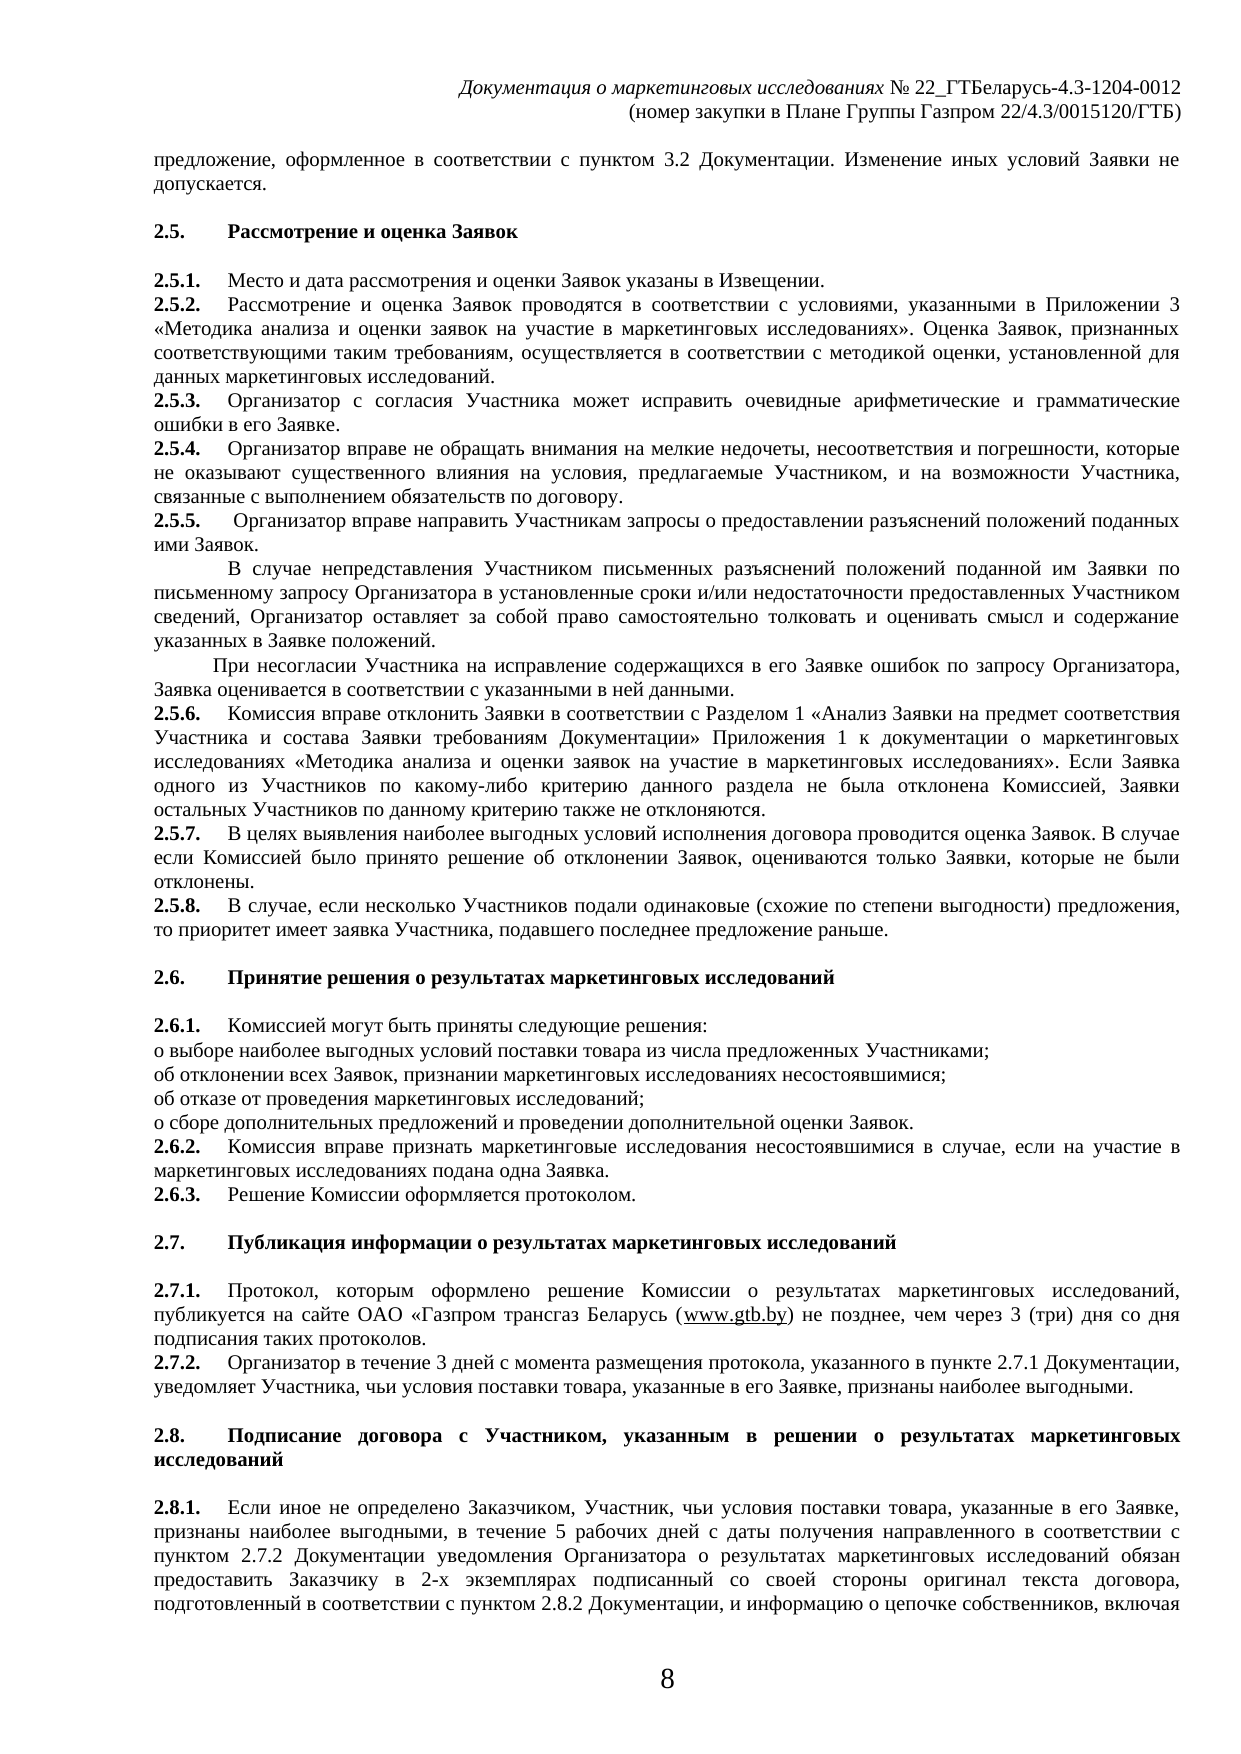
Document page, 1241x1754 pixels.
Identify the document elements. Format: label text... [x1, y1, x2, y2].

text о выборе наиболее выгодных условий поставки товара из числа предложенных Участниками; [153, 1037, 1181, 1062]
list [153, 1495, 1181, 1615]
list Подписание договора с Участником, указанным в решении о результатах маркетинговых исследований [153, 1422, 1181, 1471]
list Комиссия вправе отклонить Заявки в соответствии с Разделом 1 «Анализ Заявки на предмет соответствия Участника и состава Заявки требованиям Документации» Приложения 1 к документации о маркетинговых исследованиях «Методика анализа и оценки заявок на участие в маркетинговых исследованиях». Если Заявка одного из Участников по какому-либо критерию данного раздела не была отклонена Комиссией, Заявки остальных Участников по данному критерию также не отклоняются. [153, 701, 1181, 821]
list Организатор вправе направить Участникам запросы о предоставлении разъяснений положений поданных ими Заявок. [153, 508, 1181, 556]
list Рассмотрение и оценка Заявок проводятся в соответствии с условиями, указанными в Приложении 3 «Методика анализа и оценки заявок на участие в маркетинговых исследованиях». Оценка Заявок, признанных соответствующими таким требованиям, осуществляется в соответствии с методикой оценки, установленной для данных маркетинговых исследований. [153, 292, 1181, 388]
text об отказе от проведения маркетинговых исследований; [153, 1086, 1181, 1110]
text о сборе дополнительных предложений и проведении дополнительной оценки Заявок. [153, 1110, 1181, 1134]
text об отклонении всех Заявок, признании маркетинговых исследованиях несостоявшимися; [153, 1062, 1181, 1086]
list Комиссия вправе признать маркетинговые исследования несостоявшимися в случае, если на участие в маркетинговых исследованиях подана одна Заявка. [153, 1134, 1181, 1182]
list Организатор в течение 3 дней с момента размещения протокола, указанного в пункте 2.7.1 Документации, уведомляет Участника, чьи условия поставки товара, указанные в его Заявке, признаны наиболее выгодными. [153, 1350, 1181, 1398]
list Организатор вправе не обращать внимания на мелкие недочеты, несоответствия и погрешности, которые не оказывают существенного влияния на условия, предлагаемые Участником, и на возможности Участника, связанные с выполнением обязательств по договору. [153, 436, 1181, 508]
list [153, 147, 1181, 195]
list Принятие решения о результатах маркетинговых исследований [153, 965, 1181, 989]
text В случае непредставления Участником письменных разъяснений положений поданной им Заявки по письменному запросу Организатора в установленные сроки и/или недостаточности предоставленных Участником сведений, Организатор оставляет за собой право самостоятельно толковать и оценивать смысл и содержание указанных в Заявке положений. [153, 556, 1181, 652]
list Публикация информации о результатах маркетинговых исследований [153, 1230, 1181, 1254]
list В случае, если несколько Участников подали одинаковые (схожие по степени выгодности) предложения, то приоритет имеет заявка Участника, подавшего последнее предложение раньше. [153, 893, 1181, 941]
list Рассмотрение и оценка Заявок [153, 219, 1181, 243]
list В целях выявления наиболее выгодных условий исполнения договора проводится оценка Заявок. В случае если Комиссией было принято решение об отклонении Заявок, оцениваются только Заявки, которые не были отклонены. [153, 821, 1181, 893]
list Комиссией могут быть приняты следующие решения: [153, 1013, 1181, 1037]
text При несогласии Участника на исправление содержащихся в его Заявке ошибок по запросу Организатора, Заявка оценивается в соответствии с указанными в ней данными. [153, 652, 1181, 701]
list Организатор с согласия Участника может исправить очевидные арифметические и грамматические ошибки в его Заявке. [153, 388, 1181, 436]
list Место и дата рассмотрения и оценки Заявок указаны в Извещении. [153, 267, 1181, 292]
list Решение Комиссии оформляется протоколом. [153, 1182, 1181, 1206]
list Протокол, которым оформлено решение Комиссии о результатах маркетинговых исследований, публикуется на сайте ОАО «Газпром трансгаз Беларусь () не позднее, чем через 3 (три) дня со дня подписания таких протоколов. [153, 1278, 1181, 1350]
